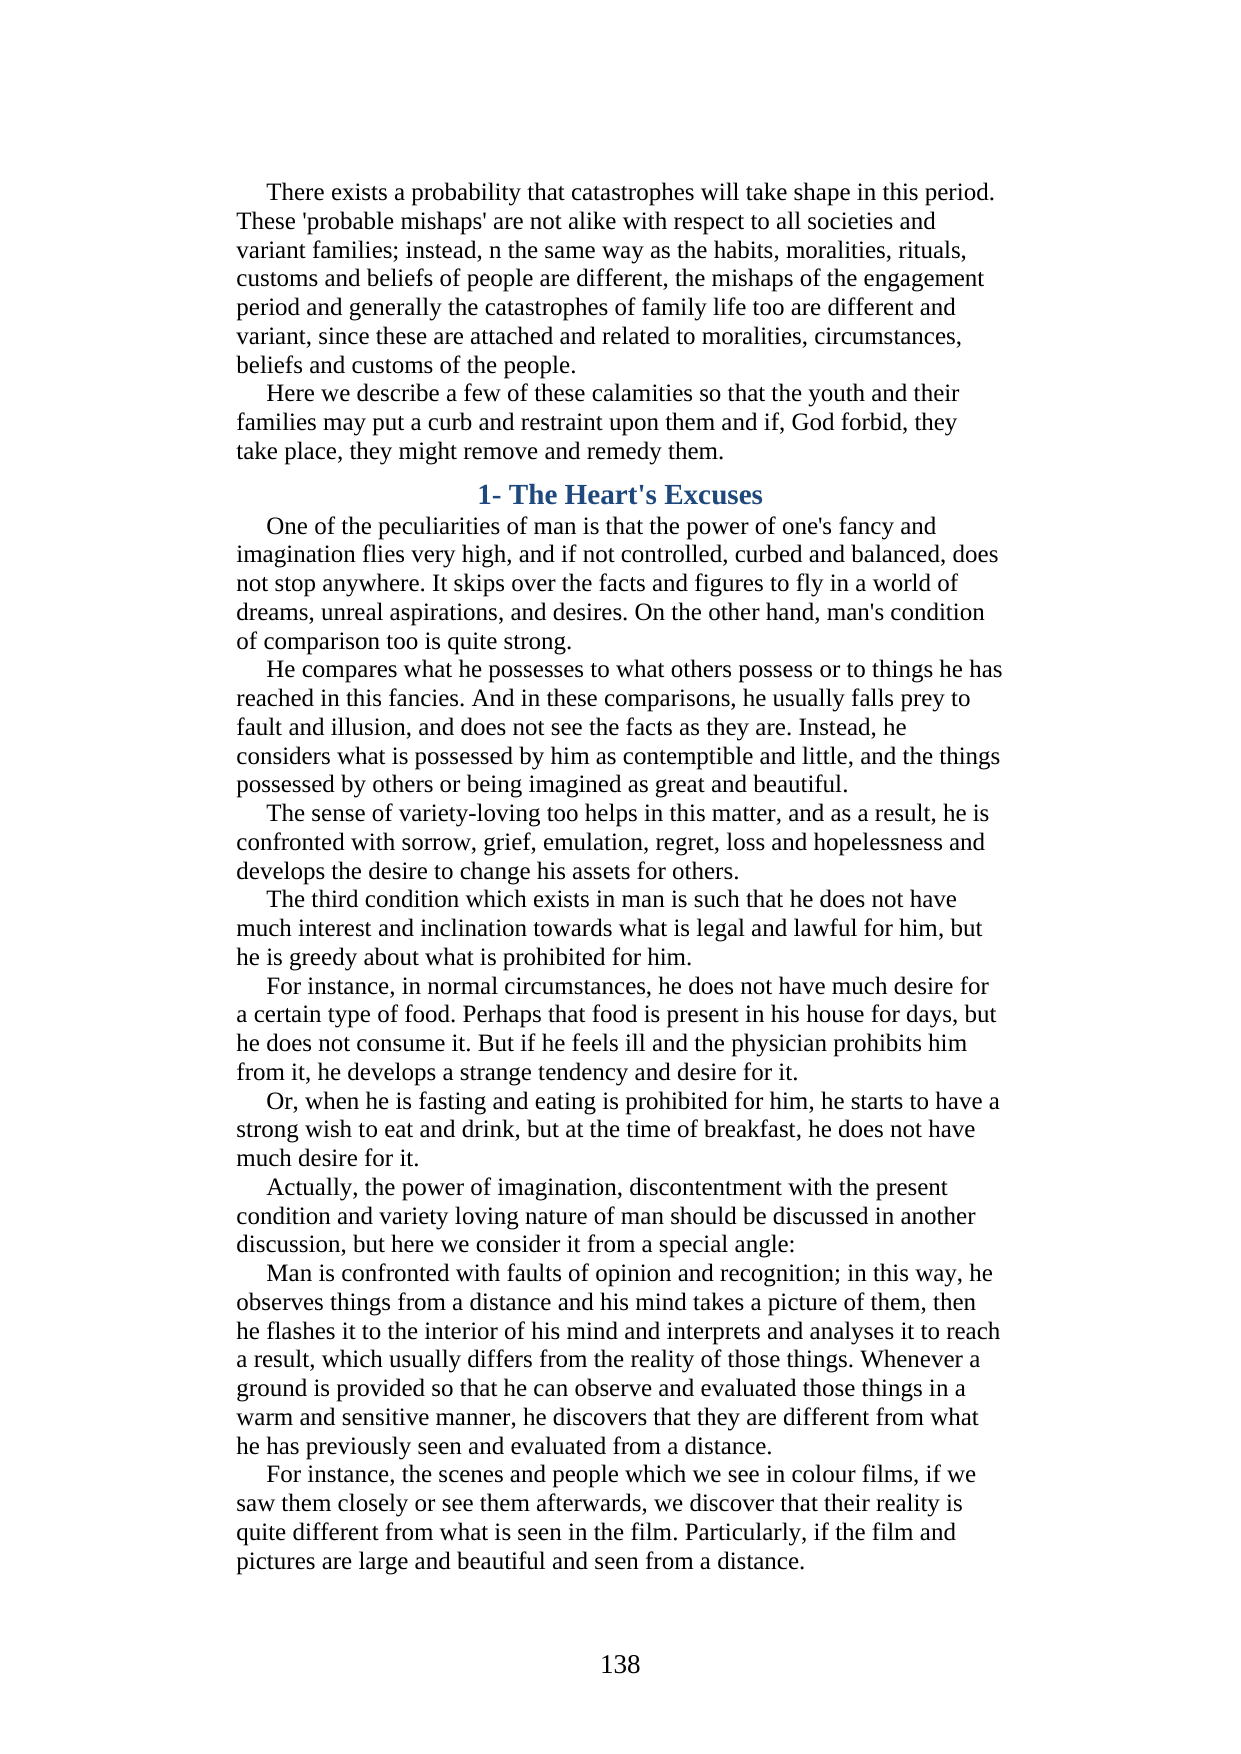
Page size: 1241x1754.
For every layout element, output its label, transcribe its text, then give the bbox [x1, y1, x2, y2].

text For instance, in normal circumstances, he does not have much desire for a certain type of food. Perhaps that food is present in his house for days, but he does not consume it. But if he feels ill and the physician prohibits him from it, he develops a strange tendency and desire for it. [236, 971, 1004, 1086]
text The third condition which exists in man is such that he does not have much interest and inclination towards what is legal and lawful for him, but he is greedy about what is prohibited for him. [236, 884, 1004, 971]
text The sense of variety-loving too helps in this matter, and as a result, he is confronted with sorrow, grief, emulation, regret, loss and hopelessness and develops the desire to change his assets for others. [236, 798, 1004, 884]
text Man is confronted with faults of opinion and recognition; in this way, he observes things from a distance and his mind takes a picture of them, then he flashes it to the interior of his mind and interprets and analyses it to reach a result, which usually differs from the reality of those things. Whenever a ground is provided so that he can observe and evaluated those things in a warm and sensitive manner, he discovers that they are different from what he has previously seen and evaluated from a distance. [236, 1258, 1004, 1459]
subtitle 1- The Heart's Excuses [236, 477, 1004, 511]
text Here we describe a few of these calamities so that the youth and their families may put a curb and restraint upon them and if, God forbid, they take place, they might remove and remedy them. [236, 378, 1004, 465]
text Actually, the power of imagination, discontentment with the present condition and variety loving nature of man should be discussed in another discussion, but here we consider it from a special angle: [236, 1172, 1004, 1258]
text One of the peculiarities of man is that the power of one's fancy and imagination flies very high, and if not controlled, curbed and balanced, does not stop anywhere. It skips over the facts and figures to fly in a world of dreams, unreal aspirations, and desires. On the other hand, man's condition of comparison too is quite strong. [236, 511, 1004, 654]
text For instance, the scenes and people which we see in colour films, if we saw them closely or see them afterwards, we discover that their reality is quite different from what is seen in the film. Particularly, if the film and pictures are large and beautiful and seen from a distance. [236, 1459, 1004, 1574]
text Or, when he is fasting and eating is prohibited for him, he starts to have a strong wish to eat and drink, but at the time of breakfast, he does not have much desire for it. [236, 1086, 1004, 1172]
text There exists a probability that catastrophes will take shape in this period. These 'probable mishaps' are not alike with respect to all societies and variant families; instead, n the same way as the habits, moralities, rituals, customs and beliefs of people are different, the mishaps of the engagement period and generally the catastrophes of family life too are different and variant, since these are attached and related to moralities, circumstances, beliefs and customs of the people. [236, 177, 1004, 378]
text He compares what he possesses to what others possess or to things he has reached in this fancies. And in these comparisons, he usually falls prey to fault and illusion, and does not see the facts as they are. Instead, he considers what is possessed by him as contemptible and little, and the things possessed by others or being imagined as great and beautiful. [236, 654, 1004, 798]
